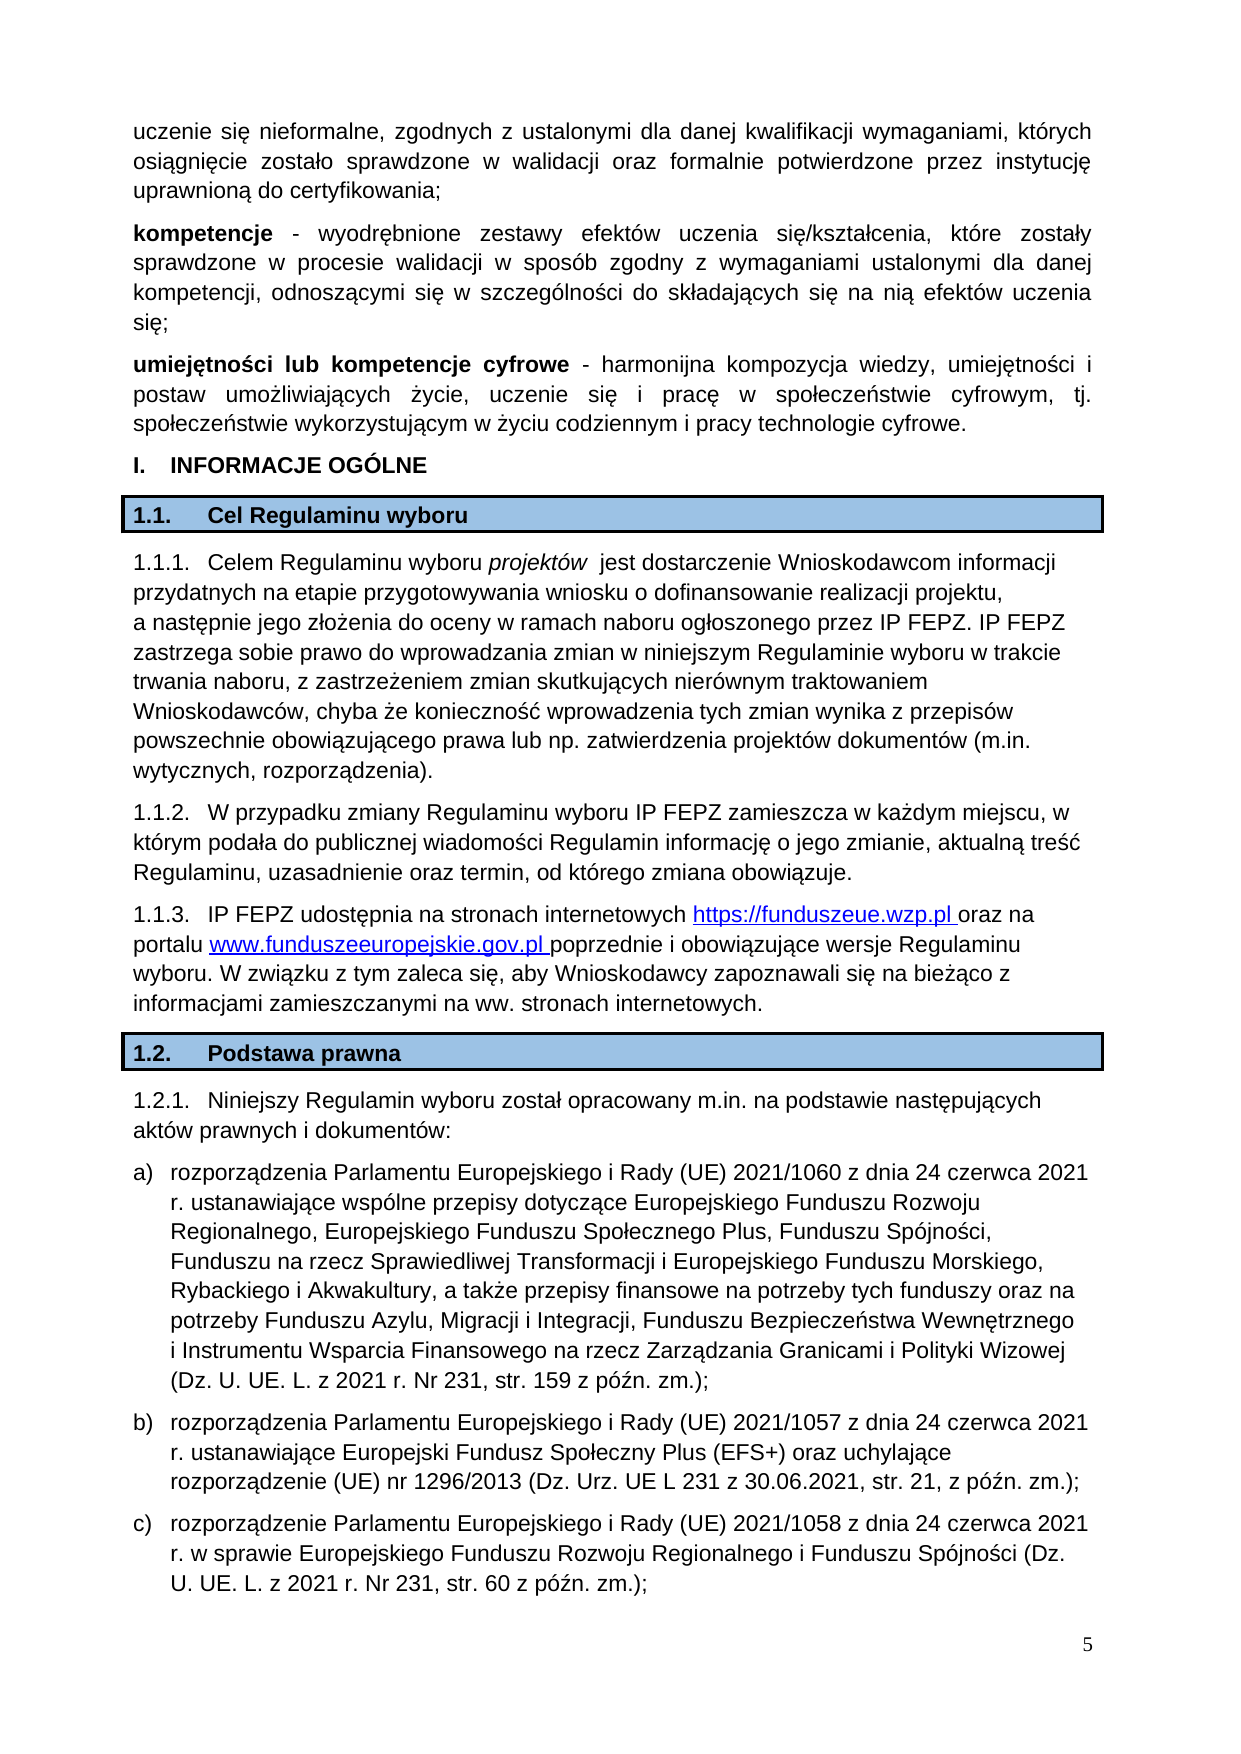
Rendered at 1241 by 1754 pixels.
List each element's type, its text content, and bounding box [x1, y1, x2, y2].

list rozporządzenia Parlamentu Europejskiego i Rady (UE) 2021/1057 z dnia 24 czerwca 2021 r. ustanawiające Europejski Fundusz Społeczny Plus (EFS+) oraz uchylające rozporządzenie (UE) nr 1296/2013 (Dz. Urz. UE L 231 z 30.06.2021, str. 21, z późn. zm.); [133, 1409, 1092, 1494]
text umiejętności lub kompetencje cyfrowe - harmonijna kompozycja wiedzy, umiejętności i postaw umożliwiających życie, uczenie się i pracę w społeczeństwie cyfrowym, tj. społeczeństwie wykorzystującym w życiu codziennym i pracy technologie cyfrowe. [133, 351, 1092, 437]
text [133, 118, 1092, 204]
list Niniejszy Regulamin wyboru został opracowany m.in. na podstawie następujących aktów prawnych i dokumentów: [133, 1087, 1092, 1143]
list W przypadku zmiany Regulaminu wyboru IP FEPZ zamieszcza w każdym miejscu, w którym podała do publicznej wiadomości Regulamin informację o jego zmianie, aktualną treść Regulaminu, uzasadnienie oraz termin, od którego zmiana obowiązuje. [133, 799, 1092, 885]
list Celem Regulaminu wyboru projektów jest dostarczenie Wnioskodawcom informacji przydatnych na etapie przygotowywania wniosku o dofinansowanie realizacji projektu, a następnie jego złożenia do oceny w ramach naboru ogłoszonego przez IP FEPZ. IP FEPZ zastrzega sobie prawo do wprowadzania zmian w niniejszym Regulaminie wyboru w trakcie trwania naboru, z zastrzeżeniem zmian skutkujących nierównym traktowaniem Wnioskodawców, chyba że konieczność wprowadzenia tych zmian wynika z przepisów powszechnie obowiązującego prawa lub np. zatwierdzenia projektów dokumentów (m.in. wytycznych, rozporządzenia). [133, 549, 1092, 783]
list rozporządzenia Parlamentu Europejskiego i Rady (UE) 2021/1060 z dnia 24 czerwca 2021 r. ustanawiające wspólne przepisy dotyczące Europejskiego Funduszu Rozwoju Regionalnego, Europejskiego Funduszu Społecznego Plus, Funduszu Spójności, Funduszu na rzecz Sprawiedliwej Transformacji i Europejskiego Funduszu Morskiego, Rybackiego i Akwakultury, a także przepisy finansowe na potrzeby tych funduszy oraz na potrzeby Funduszu Azylu, Migracji i Integracji, Funduszu Bezpieczeństwa Wewnętrznego i Instrumentu Wsparcia Finansowego na rzecz Zarządzania Granicami i Polityki Wizowej (Dz. U. UE. L. z 2021 r. Nr 231, str. 159 z późn. zm.); [133, 1159, 1092, 1393]
list rozporządzenie Parlamentu Europejskiego i Rady (UE) 2021/1058 z dnia 24 czerwca 2021 r. w sprawie Europejskiego Funduszu Rozwoju Regionalnego i Funduszu Spójności (Dz. U. UE. L. z 2021 r. Nr 231, str. 60 z późn. zm.); [133, 1510, 1092, 1596]
subtitle INFORMACJE OGÓLNE [133, 452, 1092, 479]
text kompetencje - wyodrębnione zestawy efektów uczenia się/kształcenia, które zostały sprawdzone w procesie walidacji w sposób zgodny z wymaganiami ustalonymi dla danej kompetencji, odnoszącymi się w szczególności do składających się na nią efektów uczenia się; [133, 220, 1092, 335]
subtitle Cel Regulaminu wyboru [125, 498, 1101, 530]
list IP FEPZ udostępnia na stronach internetowych https://funduszeue.wzp.pl oraz na portalu www.funduszeeuropejskie.gov.pl poprzednie i obowiązujące wersje Regulaminu wyboru. W związku z tym zaleca się, aby Wnioskodawcy zapoznawali się na bieżąco z informacjami zamieszczanymi na ww. stronach internetowych. [133, 901, 1092, 1016]
subtitle Podstawa prawna [125, 1035, 1101, 1068]
